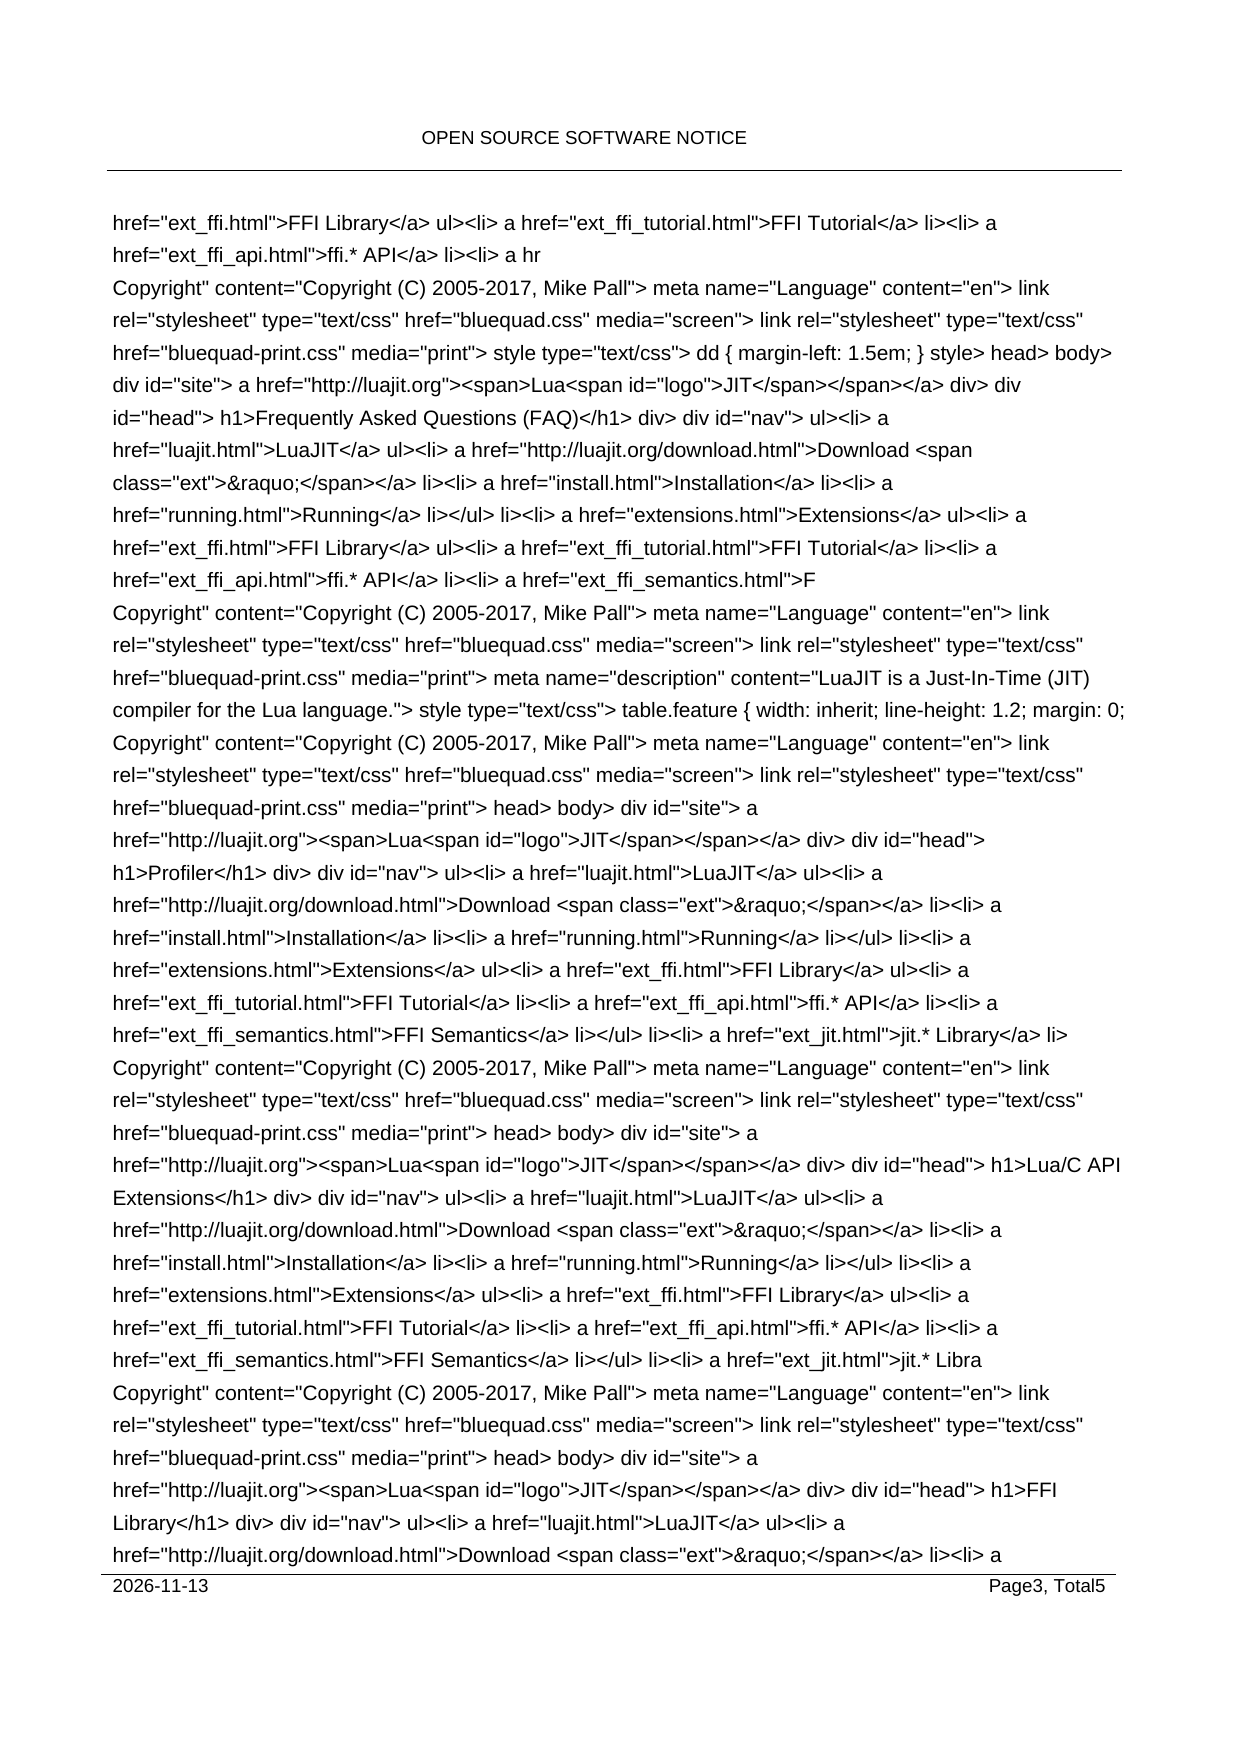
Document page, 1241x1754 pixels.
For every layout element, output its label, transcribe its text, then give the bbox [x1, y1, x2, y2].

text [112, 1376, 1128, 1571]
text Copyright" content="Copyright (C) 2005-2017, Mike Pall"> meta name="Language" content="en"> link rel="stylesheet" type="text/css" href="bluequad.css" media="screen"> link rel="stylesheet" type="text/css" href="bluequad-print.css" media="print"> meta name="description" content="LuaJIT is a Just-In-Time (JIT) compiler for the Lua language."> style type="text/css"> table.feature { width: inherit; line-height: 1.2; margin: 0; [112, 596, 1128, 726]
text Copyright" content="Copyright (C) 2005-2017, Mike Pall"> meta name="Language" content="en"> link rel="stylesheet" type="text/css" href="bluequad.css" media="screen"> link rel="stylesheet" type="text/css" href="bluequad-print.css" media="print"> head> body> div id="site"> a href="http://luajit.org"><span>Lua<span id="logo">JIT</span></span></a> div> div id="head"> h1>Profiler</h1> div> div id="nav"> ul><li> a href="luajit.html">LuaJIT</a> ul><li> a href="http://luajit.org/download.html">Download <span class="ext">&raquo;</span></a> li><li> a href="install.html">Installation</a> li><li> a href="running.html">Running</a> li></ul> li><li> a href="extensions.html">Extensions</a> ul><li> a href="ext_ffi.html">FFI Library</a> ul><li> a href="ext_ffi_tutorial.html">FFI Tutorial</a> li><li> a href="ext_ffi_api.html">ffi.* API</a> li><li> a href="ext_ffi_semantics.html">FFI Semantics</a> li></ul> li><li> a href="ext_jit.html">jit.* Library</a> li> [112, 726, 1128, 1051]
text Copyright" content="Copyright (C) 2005-2017, Mike Pall"> meta name="Language" content="en"> link rel="stylesheet" type="text/css" href="bluequad.css" media="screen"> link rel="stylesheet" type="text/css" href="bluequad-print.css" media="print"> style type="text/css"> dd { margin-left: 1.5em; } style> head> body> div id="site"> a href="http://luajit.org"><span>Lua<span id="logo">JIT</span></span></a> div> div id="head"> h1>Frequently Asked Questions (FAQ)</h1> div> div id="nav"> ul><li> a href="luajit.html">LuaJIT</a> ul><li> a href="http://luajit.org/download.html">Download <span class="ext">&raquo;</span></a> li><li> a href="install.html">Installation</a> li><li> a href="running.html">Running</a> li></ul> li><li> a href="extensions.html">Extensions</a> ul><li> a href="ext_ffi.html">FFI Library</a> ul><li> a href="ext_ffi_tutorial.html">FFI Tutorial</a> li><li> a href="ext_ffi_api.html">ffi.* API</a> li><li> a href="ext_ffi_semantics.html">F [112, 271, 1128, 596]
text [112, 206, 1128, 271]
text Copyright" content="Copyright (C) 2005-2017, Mike Pall"> meta name="Language" content="en"> link rel="stylesheet" type="text/css" href="bluequad.css" media="screen"> link rel="stylesheet" type="text/css" href="bluequad-print.css" media="print"> head> body> div id="site"> a href="http://luajit.org"><span>Lua<span id="logo">JIT</span></span></a> div> div id="head"> h1>Lua/C API Extensions</h1> div> div id="nav"> ul><li> a href="luajit.html">LuaJIT</a> ul><li> a href="http://luajit.org/download.html">Download <span class="ext">&raquo;</span></a> li><li> a href="install.html">Installation</a> li><li> a href="running.html">Running</a> li></ul> li><li> a href="extensions.html">Extensions</a> ul><li> a href="ext_ffi.html">FFI Library</a> ul><li> a href="ext_ffi_tutorial.html">FFI Tutorial</a> li><li> a href="ext_ffi_api.html">ffi.* API</a> li><li> a href="ext_ffi_semantics.html">FFI Semantics</a> li></ul> li><li> a href="ext_jit.html">jit.* Libra [112, 1051, 1128, 1376]
